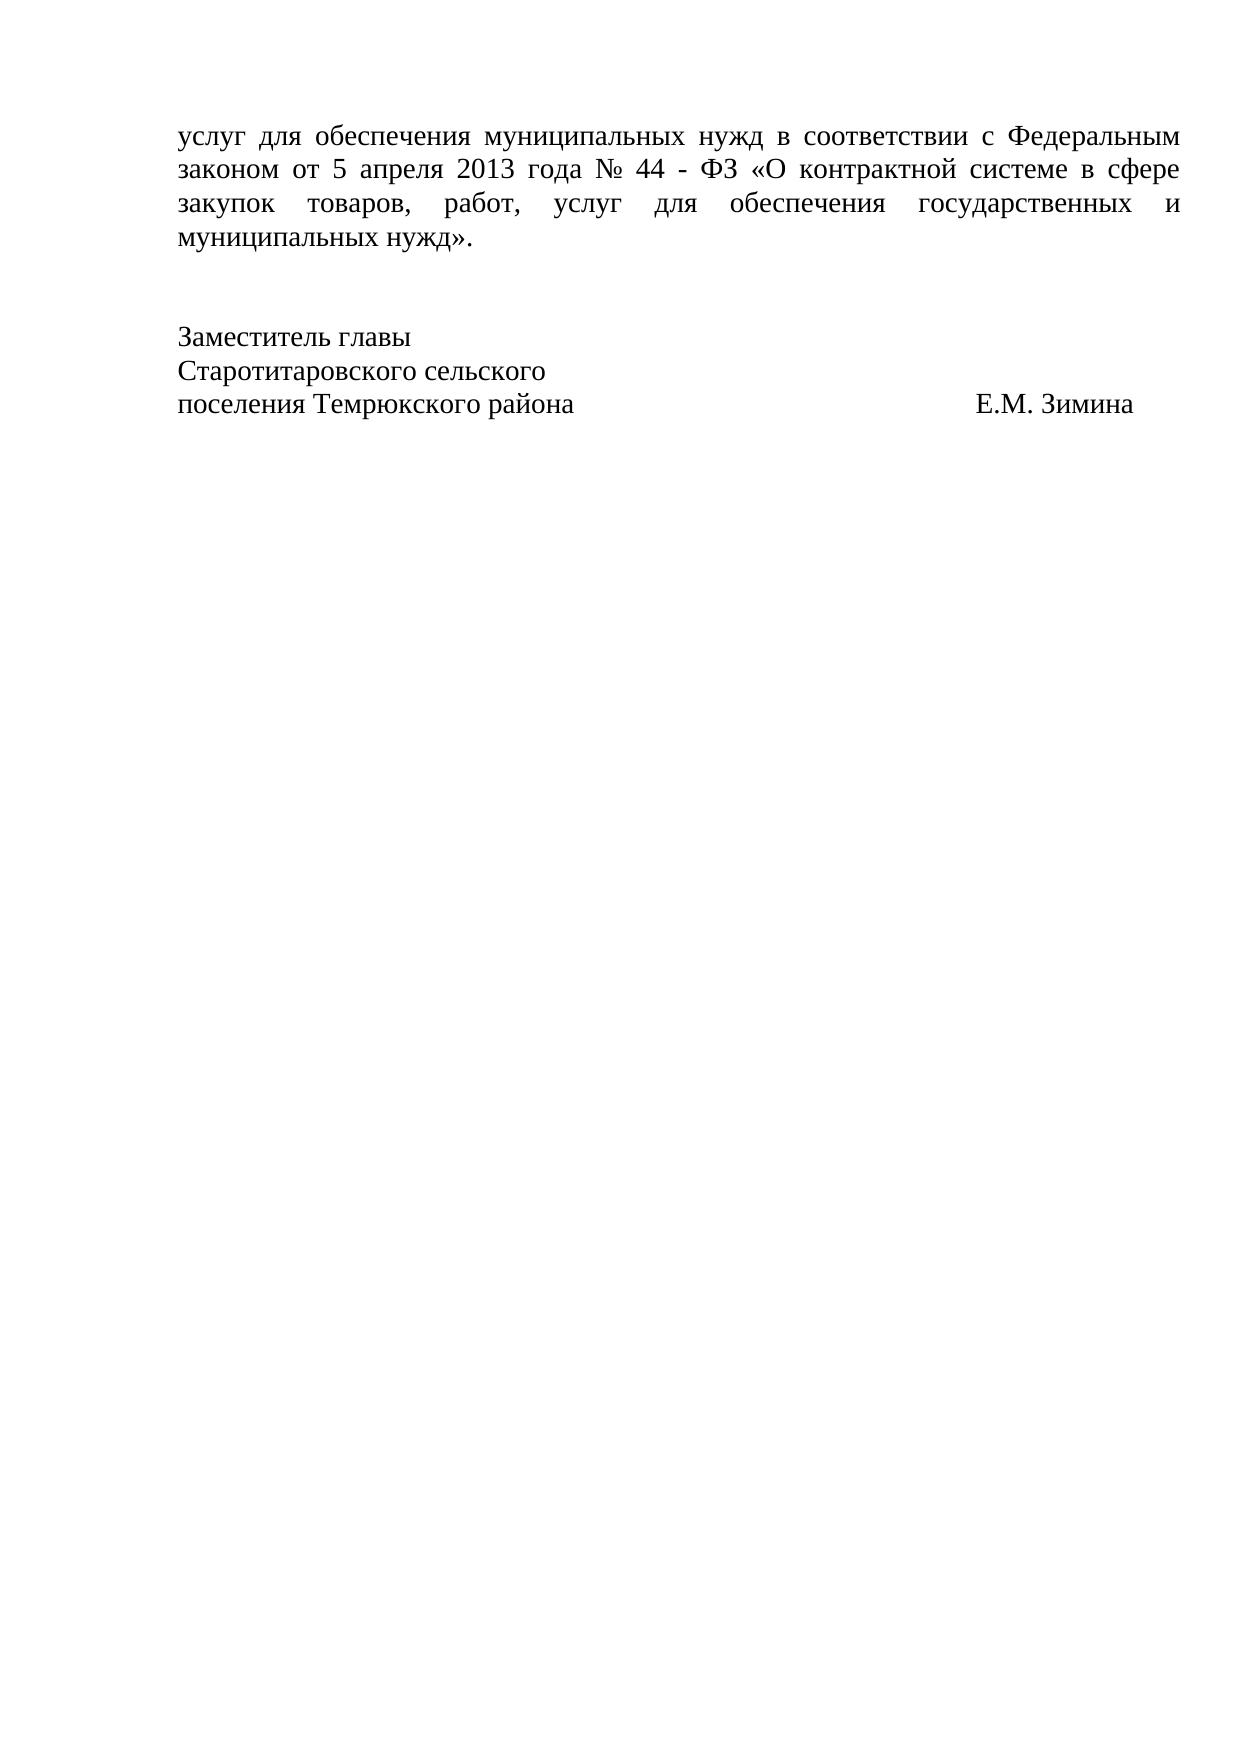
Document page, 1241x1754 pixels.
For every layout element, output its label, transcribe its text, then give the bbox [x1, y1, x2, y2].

text Старотитаровского сельского [177, 353, 1181, 386]
text Заместитель главы [177, 319, 1181, 353]
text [177, 118, 1181, 252]
text поселения Темрюкского района Е.М. Зимина [177, 386, 1181, 420]
